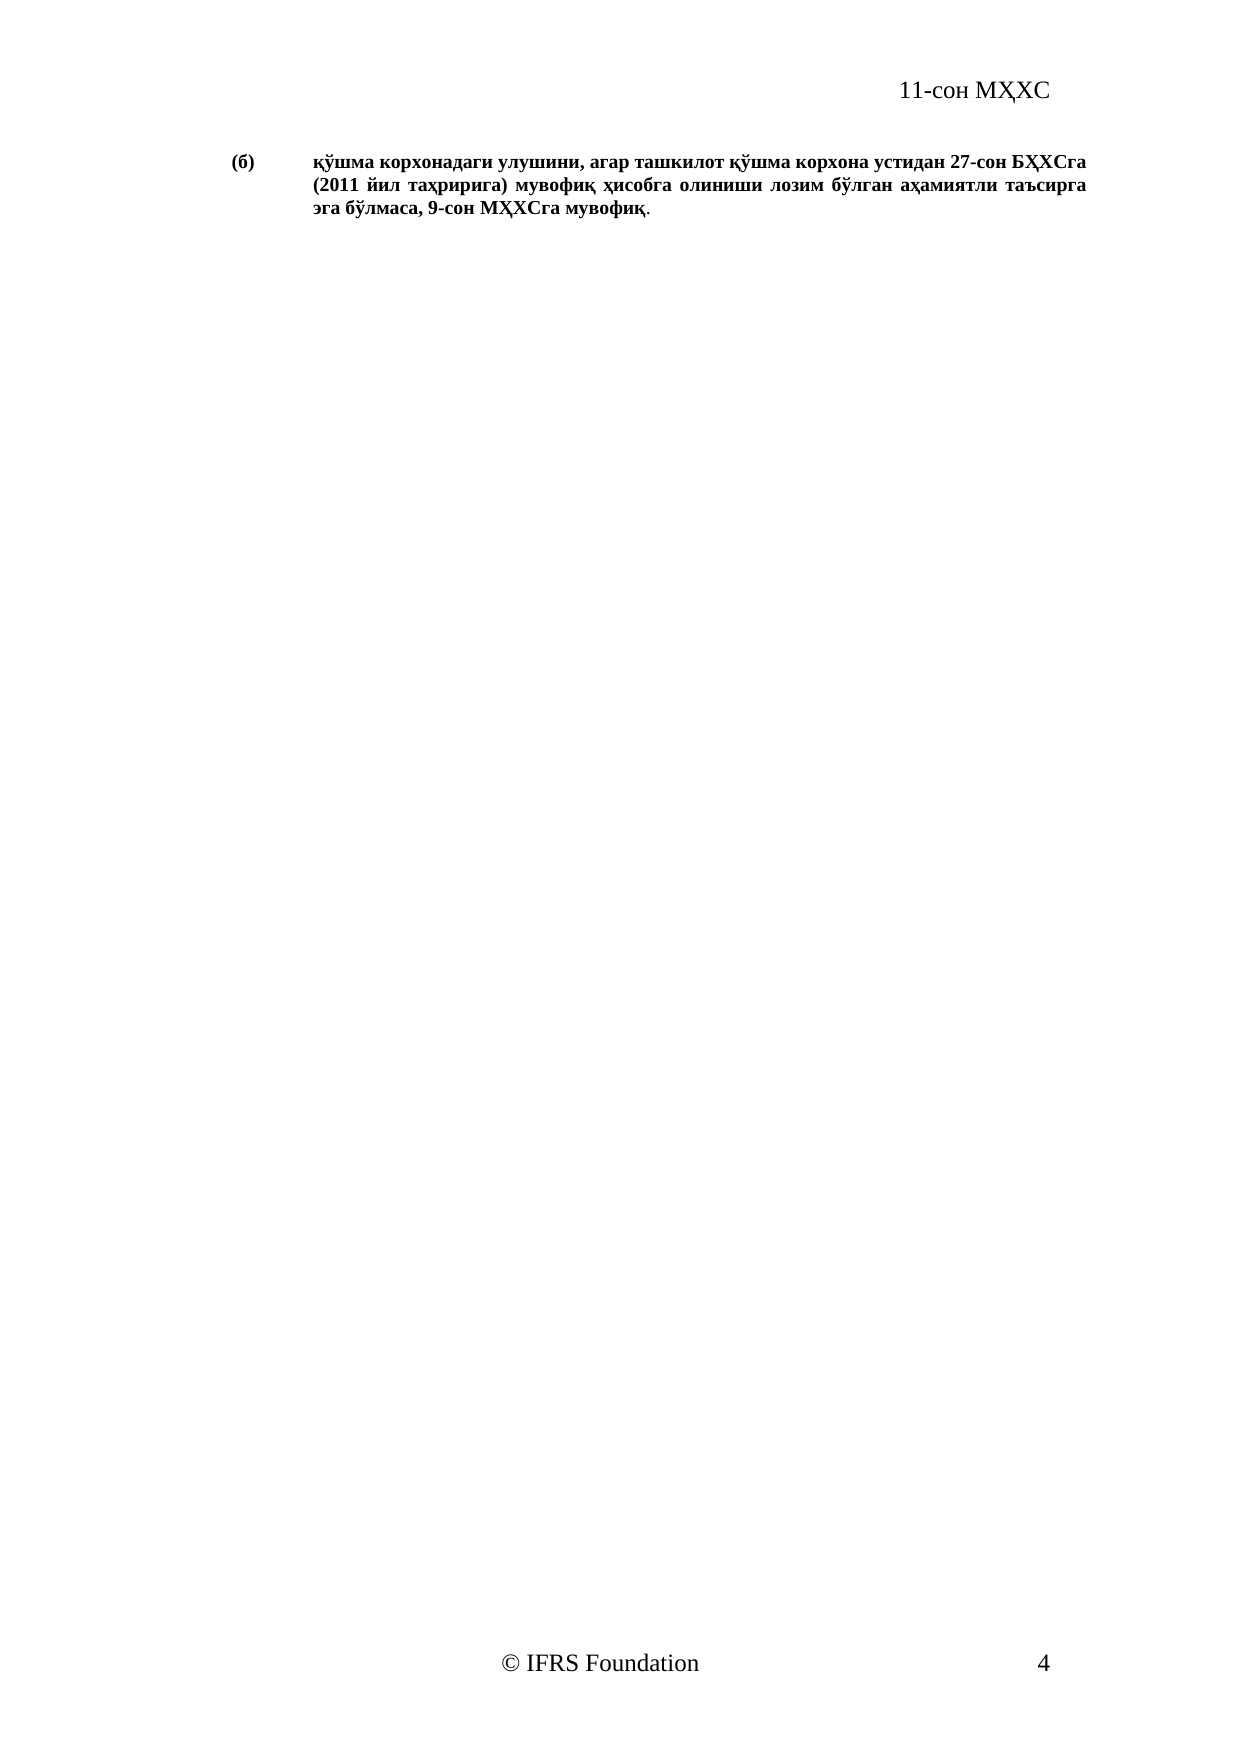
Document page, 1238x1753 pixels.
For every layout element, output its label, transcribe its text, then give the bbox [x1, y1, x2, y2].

text (б) қўшма корхонадаги улушини, агар ташкилот қўшма корхона устидан 27-сон БҲХСга (2011 йил таҳририга) мувофиқ ҳисобга олиниши лозим бўлган аҳамиятли таъсирга эга бўлмаса, 9-сон МҲХСга мувофиқ. [231, 150, 1087, 218]
